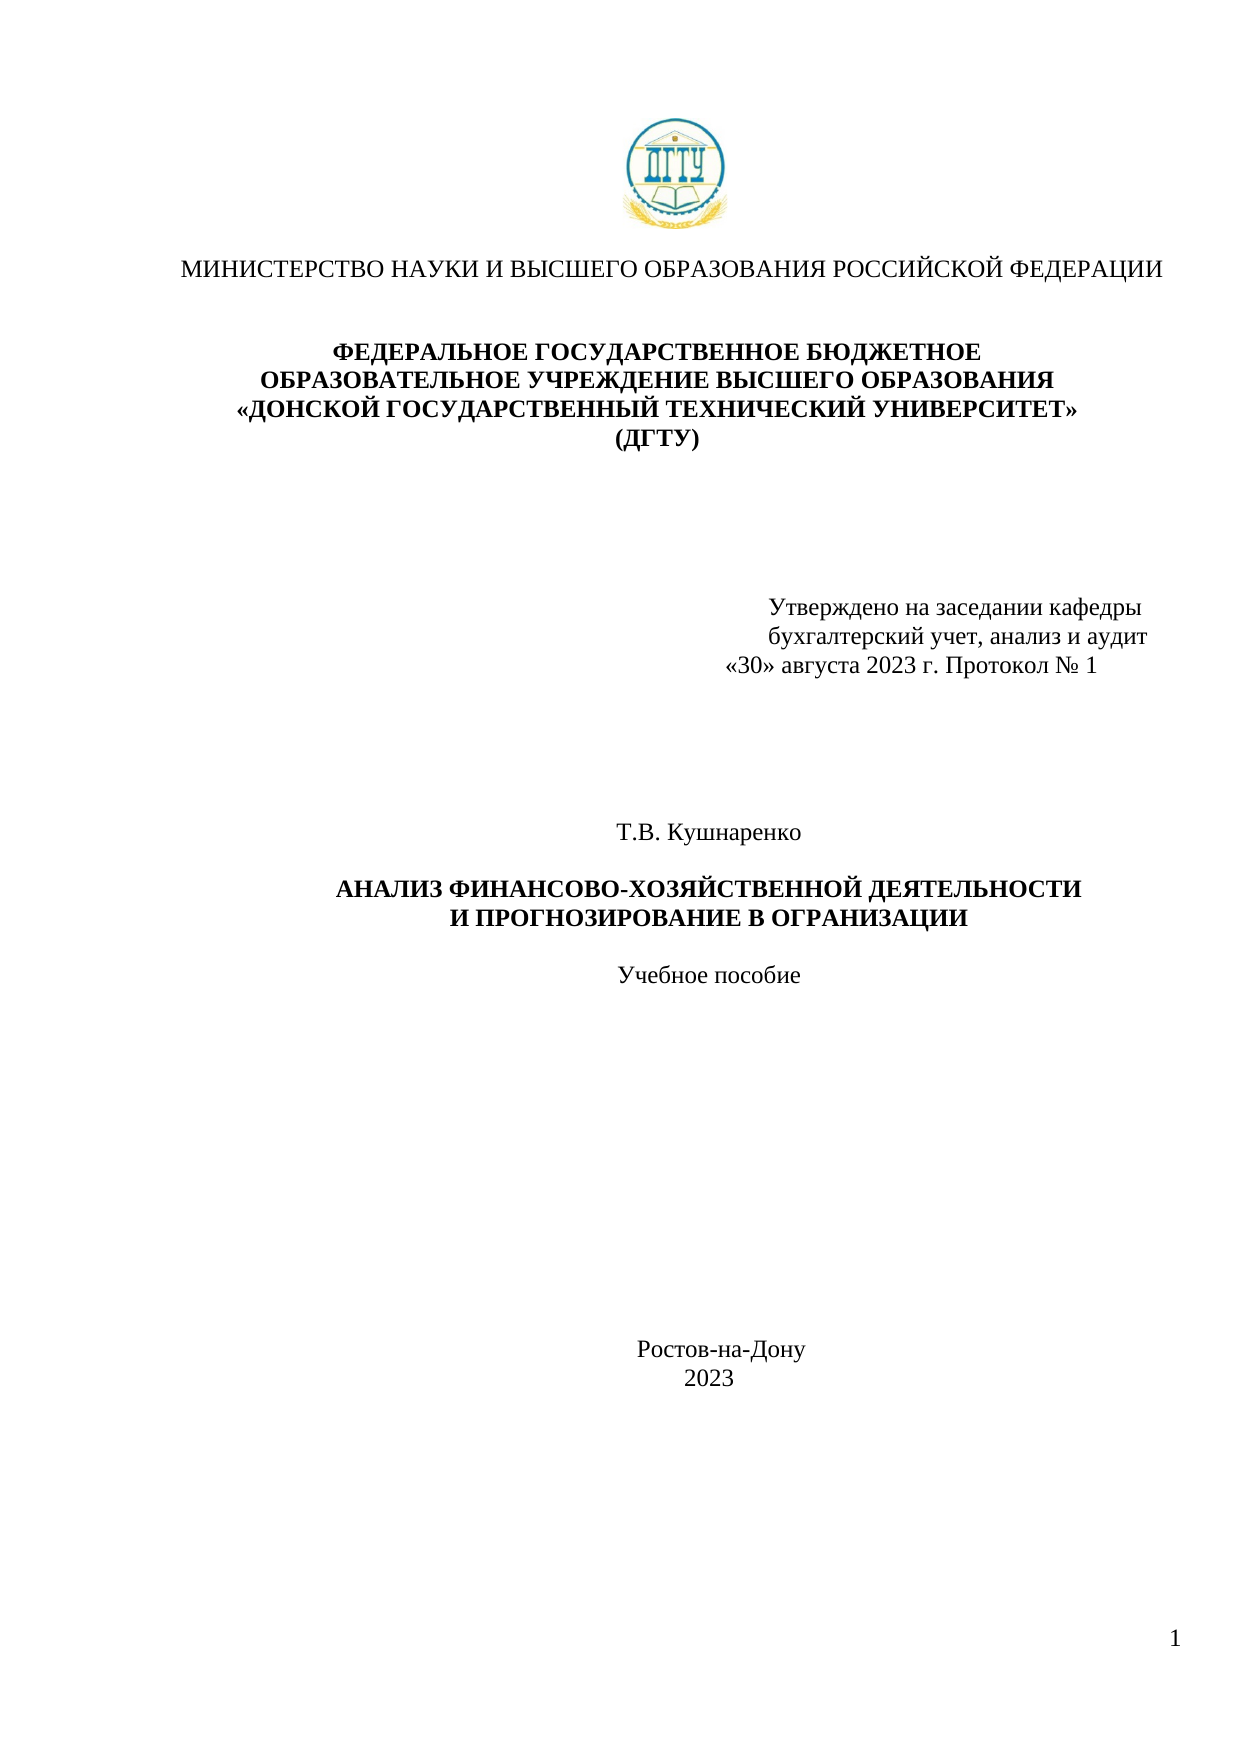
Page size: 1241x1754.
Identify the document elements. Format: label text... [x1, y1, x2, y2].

text «ДОНСКОЙ ГОСУДАРСТВЕННЫЙ ТЕХНИЧЕСКИЙ УНИВЕРСИТЕТ» [89, 394, 1181, 423]
text «30» августа 2023 г. Протокол № 1 [162, 650, 1181, 678]
text (ДГТУ) [89, 423, 1181, 452]
text ОБРАЗОВАТЕЛЬНОЕ УЧРЕЖДЕНИЕ ВЫСШЕГО ОБРАЗОВАНИЯ [89, 366, 1181, 394]
text Учебное пособие [162, 961, 1181, 989]
text МИНИСТЕРСТВО НАУКИ И ВЫСШЕГО ОБРАЗОВАНИЯ РОССИЙСКОЙ ФЕДЕРАЦИИ [162, 254, 1181, 283]
subtitle Утверждено на заседании кафедры бухгалтерский учет, анализ и аудит [768, 592, 1181, 650]
text 2023 [162, 1363, 1181, 1392]
text ФЕДЕРАЛЬНОЕ ГОСУДАРСТВЕННОЕ БЮДЖЕТНОЕ [89, 337, 1181, 366]
picture [622, 118, 728, 229]
text Ростов-на-Дону [162, 1334, 1181, 1363]
text Т.В. Кушнаренко [162, 817, 1181, 846]
text АНАЛИЗ ФИНАНСОВО-ХОЗЯЙСТВЕННОЙ ДЕЯТЕЛЬНОСТИ [162, 874, 1181, 903]
text И ПРОГНОЗИРОВАНИЕ В ОГРАНИЗАЦИИ [162, 903, 1181, 932]
